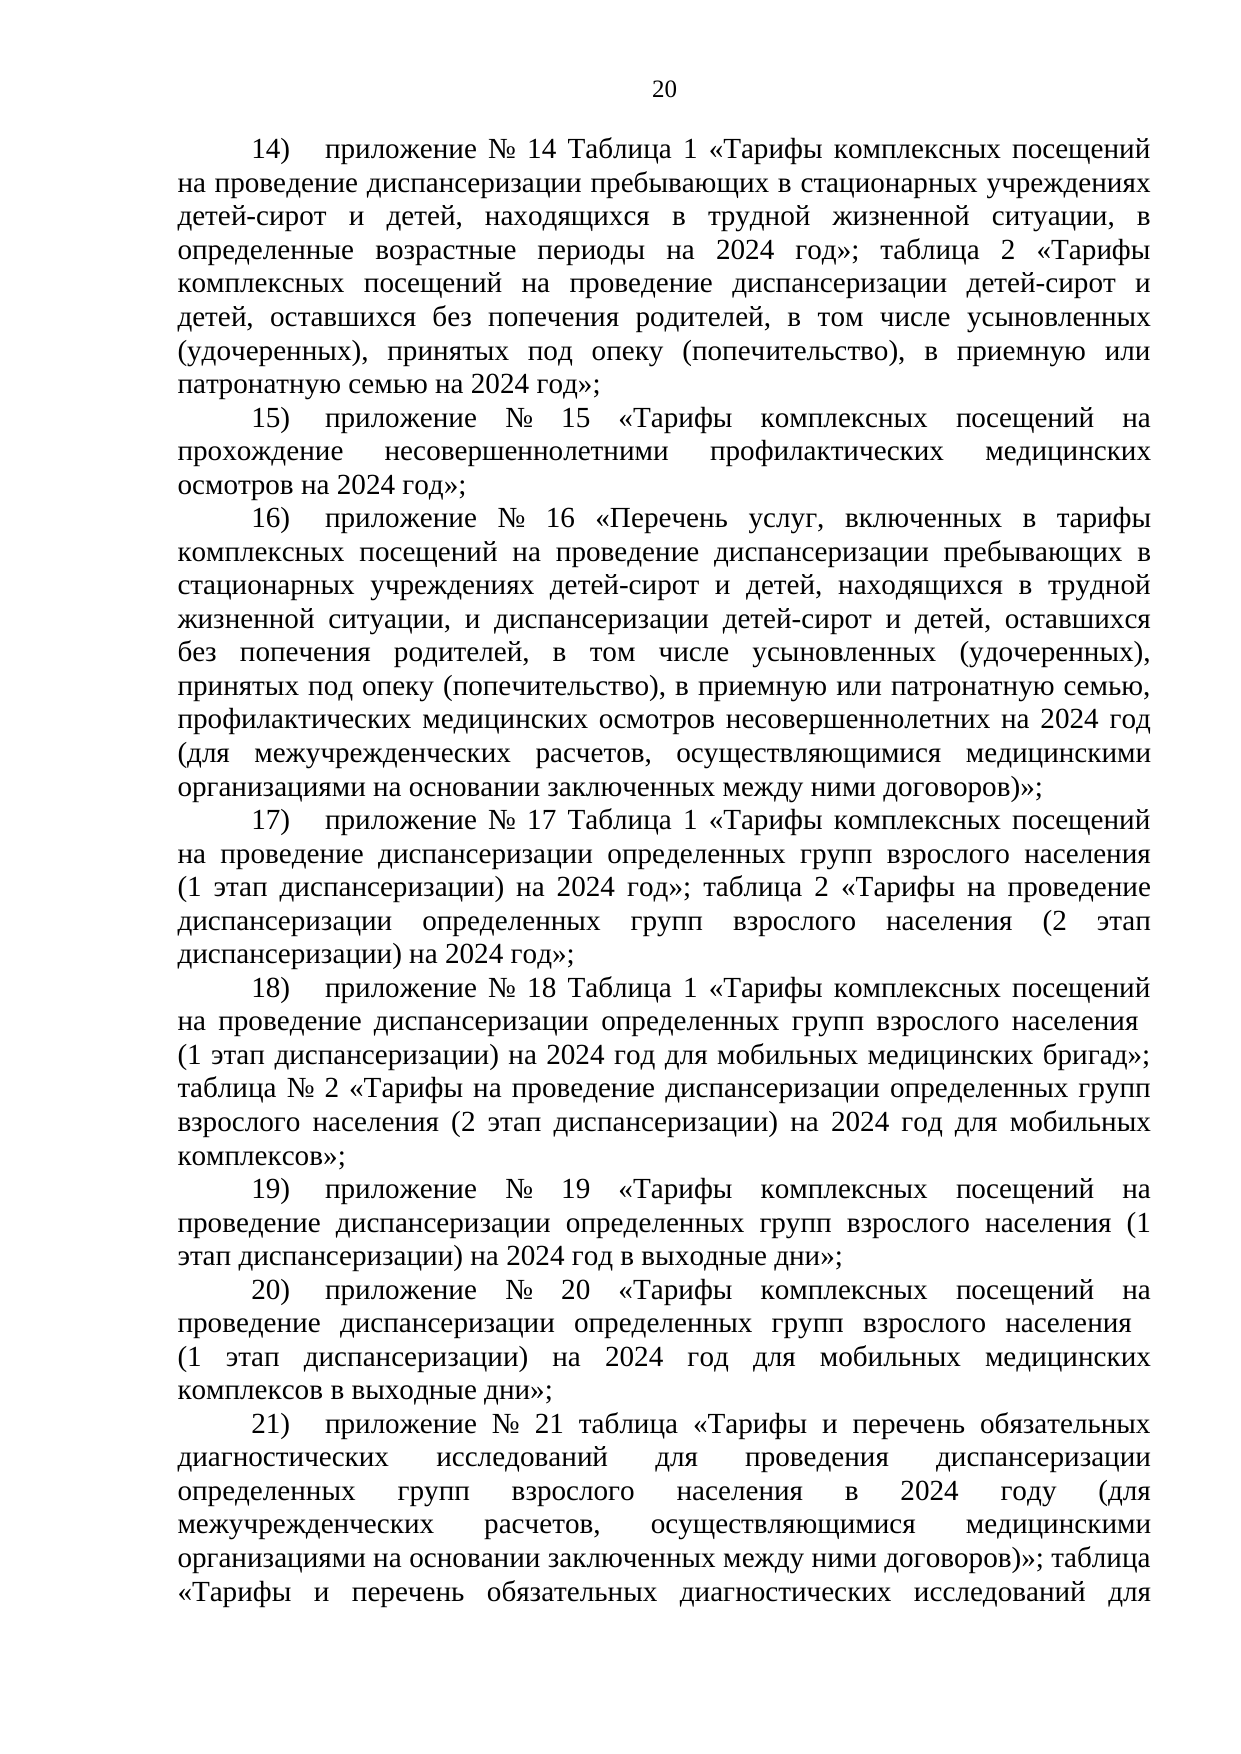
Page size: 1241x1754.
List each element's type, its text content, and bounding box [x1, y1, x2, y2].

list приложение № 20 «Тарифы комплексных посещений на проведение диспансеризации определенных групп взрослого населения (1 этап диспансеризации) на 2024 год для мобильных медицинских комплексов в выходные дни»; [177, 1272, 1152, 1406]
list приложение № 17 Таблица 1 «Тарифы комплексных посещений на проведение диспансеризации определенных групп взрослого населения (1 этап диспансеризации) на 2024 год»; таблица 2 «Тарифы на проведение диспансеризации определенных групп взрослого населения (2 этап диспансеризации) на 2024 год»; [177, 802, 1152, 970]
list приложение № 14 Таблица 1 «Тарифы комплексных посещений на проведение диспансеризации пребывающих в стационарных учреждениях детей-сирот и детей, находящихся в трудной жизненной ситуации, в определенные возрастные периоды на 2024 год»; таблица 2 «Тарифы комплексных посещений на проведение диспансеризации детей-сирот и детей, оставшихся без попечения родителей, в том числе усыновленных (удочеренных), принятых под опеку (попечительство), в приемную или патронатную семью на 2024 год»; [177, 131, 1152, 400]
list приложение № 19 «Тарифы комплексных посещений на проведение диспансеризации определенных групп взрослого населения (1 этап диспансеризации) на 2024 год в выходные дни»; [177, 1171, 1152, 1272]
list приложение № 16 «Перечень услуг, включенных в тарифы комплексных посещений на проведение диспансеризации пребывающих в стационарных учреждениях детей-сирот и детей, находящихся в трудной жизненной ситуации, и диспансеризации детей-сирот и детей, оставшихся без попечения родителей, в том числе усыновленных (удочеренных), принятых под опеку (попечительство), в приемную или патронатную семью, профилактических медицинских осмотров несовершеннолетних на 2024 год (для межучрежденческих расчетов, осуществляющимися медицинскими организациями на основании заключенных между ними договоров)»; [177, 500, 1152, 802]
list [177, 1406, 1152, 1607]
list приложение № 18 Таблица 1 «Тарифы комплексных посещений на проведение диспансеризации определенных групп взрослого населения (1 этап диспансеризации) на 2024 год для мобильных медицинских бригад»; таблица № 2 «Тарифы на проведение диспансеризации определенных групп взрослого населения (2 этап диспансеризации) на 2024 год для мобильных комплексов»; [177, 970, 1152, 1171]
list приложение № 15 «Тарифы комплексных посещений на прохождение несовершеннолетними профилактических медицинских осмотров на 2024 год»; [177, 400, 1152, 500]
